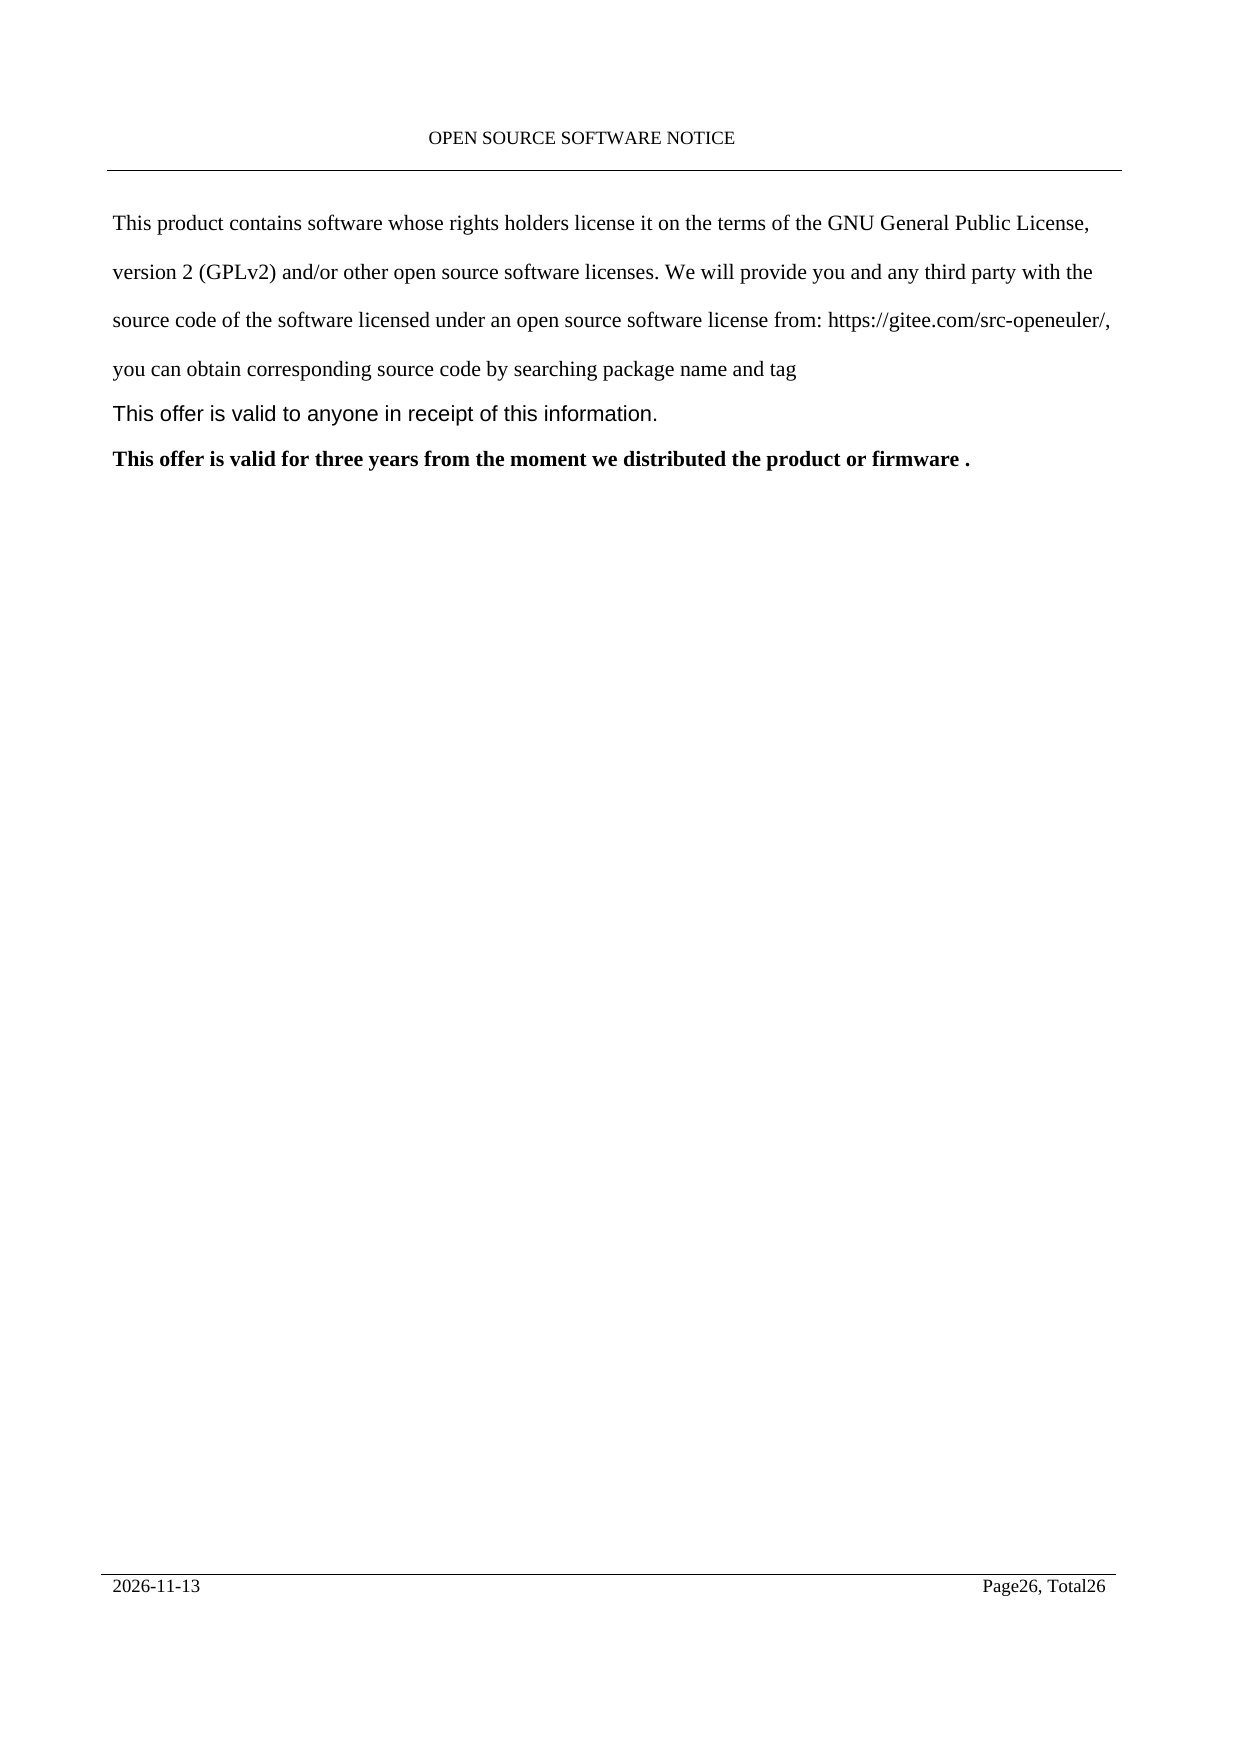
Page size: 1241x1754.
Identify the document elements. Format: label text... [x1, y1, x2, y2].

text This offer is valid for three years from the moment we distributed the product or firmware . [112, 443, 1128, 475]
text This offer is valid to anyone in receipt of this information. [112, 398, 1128, 430]
text This product contains software whose rights holders license it on the terms of the GNU General Public License, version 2 (GPLv2) and/or other open source software licenses. We will provide you and any third party with the source code of the software licensed under an open source software license from: https://gitee.com/src-openeuler/, you can obtain corresponding source code by searching package name and tag [112, 206, 1128, 385]
